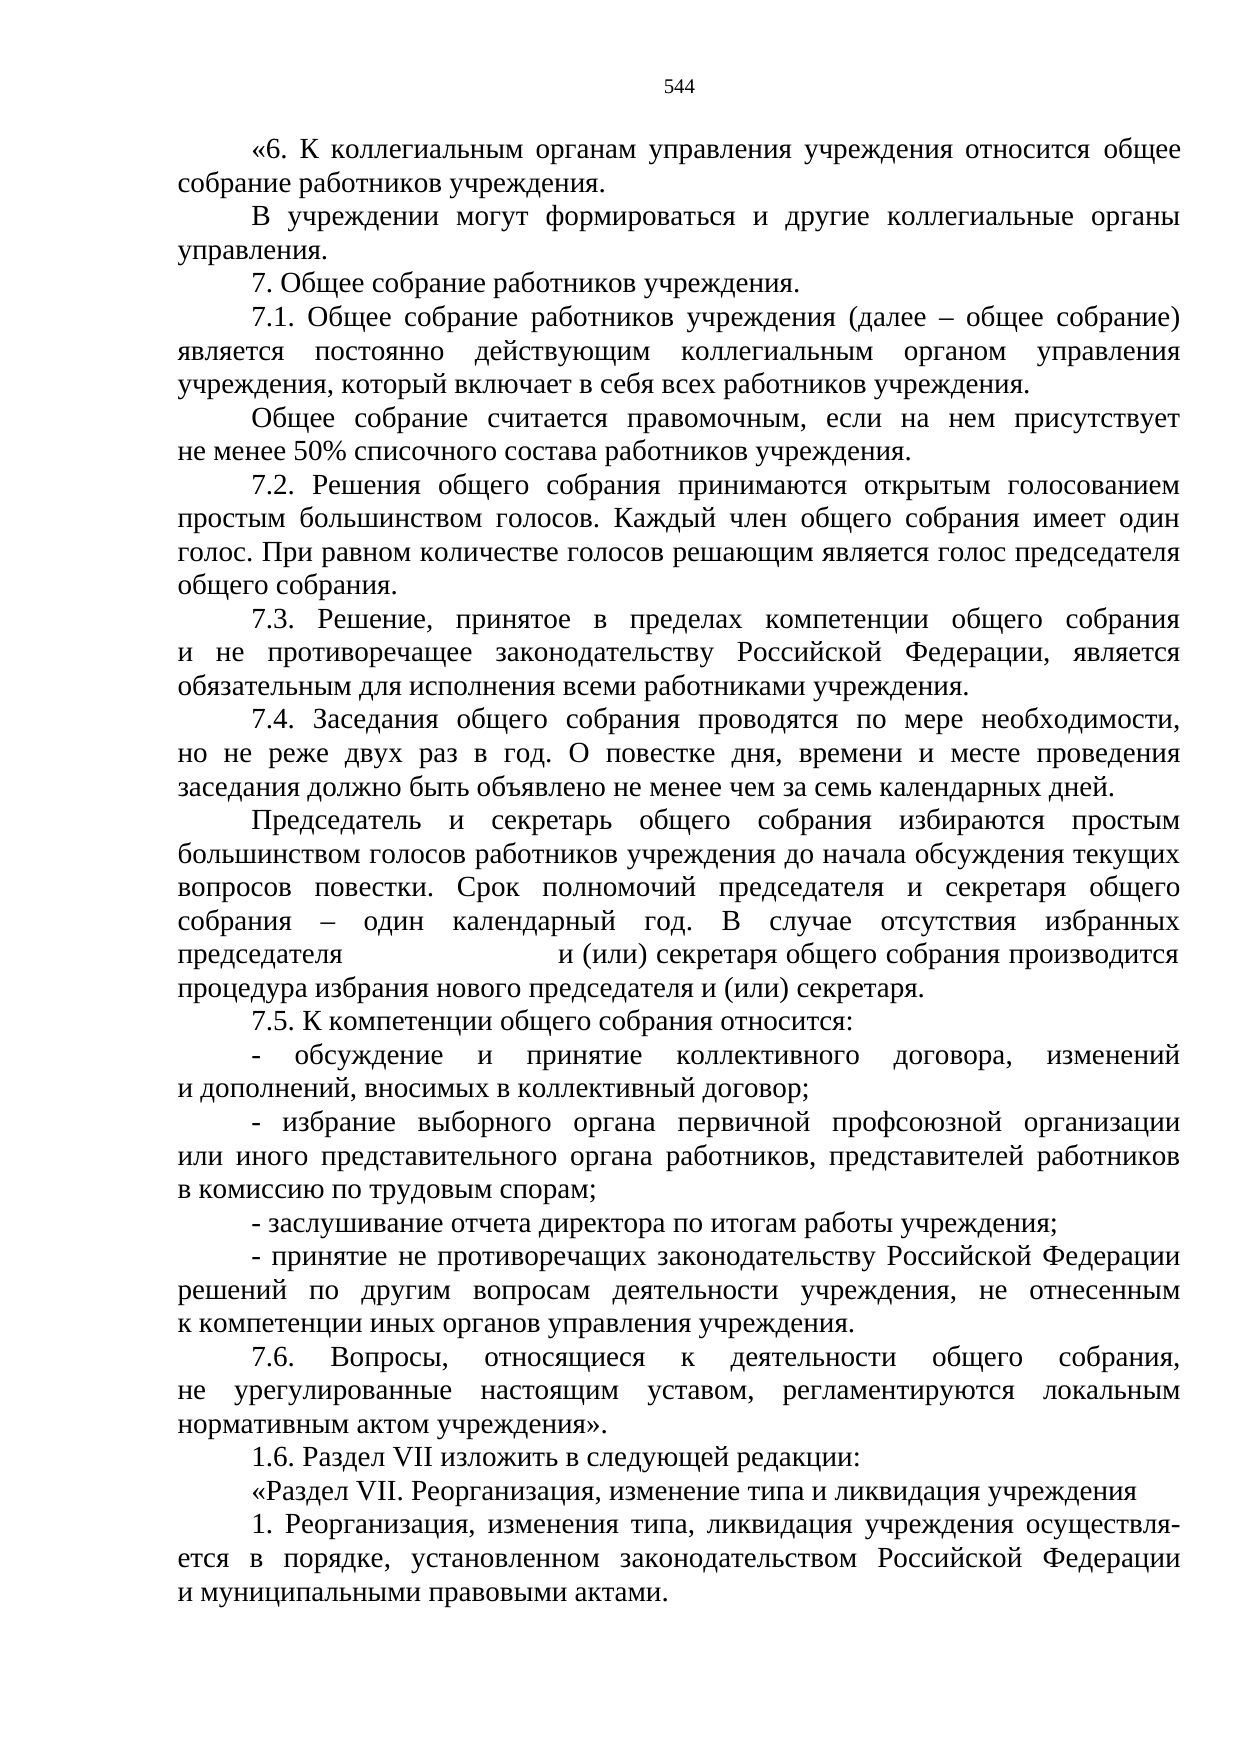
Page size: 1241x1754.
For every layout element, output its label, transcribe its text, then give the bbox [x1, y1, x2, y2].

text 7.2. Решения общего собрания принимаются открытым голосованием простым большинством голосов. Каждый член общего собрания имеет один голос. При равном количестве голосов решающим является голос председателя общего собрания. [177, 467, 1181, 601]
text 1.6. Раздел VII изложить в следующей редакции: [177, 1439, 1171, 1473]
text «6. К коллегиальным органам управления учреждения относится общее собрание работников учреждения. [177, 131, 1181, 198]
text 1. Реорганизация, изменения типа, ликвидация учреждения осуществля-ется в порядке, установленном законодательством Российской Федерации и муниципальными правовыми актами. [177, 1507, 1181, 1607]
text 7.3. Решение, принятое в пределах компетенции общего собрания и не противоречащее законодательству Российской Федерации, является обязательным для исполнения всеми работниками учреждения. [177, 601, 1181, 702]
text «Раздел VII. Реорганизация, изменение типа и ликвидация учреждения [177, 1473, 1171, 1507]
text 7. Общее собрание работников учреждения. [177, 266, 1181, 299]
text 7.4. Заседания общего собрания проводятся по мере необходимости, но не реже двух раз в год. О повестке дня, времени и месте проведения заседания должно быть объявлено не менее чем за семь календарных дней. [177, 702, 1181, 802]
text - заслушивание отчета директора по итогам работы учреждения; [177, 1205, 1181, 1238]
text 7.5. К компетенции общего собрания относится: [177, 1003, 1181, 1037]
text Общее собрание считается правомочным, если на нем присутствует не менее 50% списочного состава работников учреждения. [177, 400, 1181, 467]
text - обсуждение и принятие коллективного договора, изменений и дополнений, вносимых в коллективный договор; [177, 1037, 1181, 1104]
text Председатель и секретарь общего собрания избираются простым большинством голосов работников учреждения до начала обсуждения текущих вопросов повестки. Срок полномочий председателя и секретаря общего собрания – один календарный год. В случае отсутствия избранных председателя и (или) секретаря общего собрания производится процедура избрания нового председателя и (или) секретаря. [177, 802, 1181, 1003]
text 7.1. Общее собрание работников учреждения (далее – общее собрание) является постоянно действующим коллегиальным органом управления учреждения, который включает в себя всех работников учреждения. [177, 299, 1181, 400]
text - принятие не противоречащих законодательству Российской Федерации решений по другим вопросам деятельности учреждения, не отнесенным к компетенции иных органов управления учреждения. [177, 1238, 1181, 1339]
text 7.6. Вопросы, относящиеся к деятельности общего собрания, не урегулированные настоящим уставом, регламентируются локальным нормативным актом учреждения». [177, 1339, 1181, 1439]
text - избрание выборного органа первичной профсоюзной организации или иного представительного органа работников, представителей работников в комиссию по трудовым спорам; [177, 1104, 1181, 1205]
text В учреждении могут формироваться и другие коллегиальные органы управления. [177, 198, 1181, 266]
